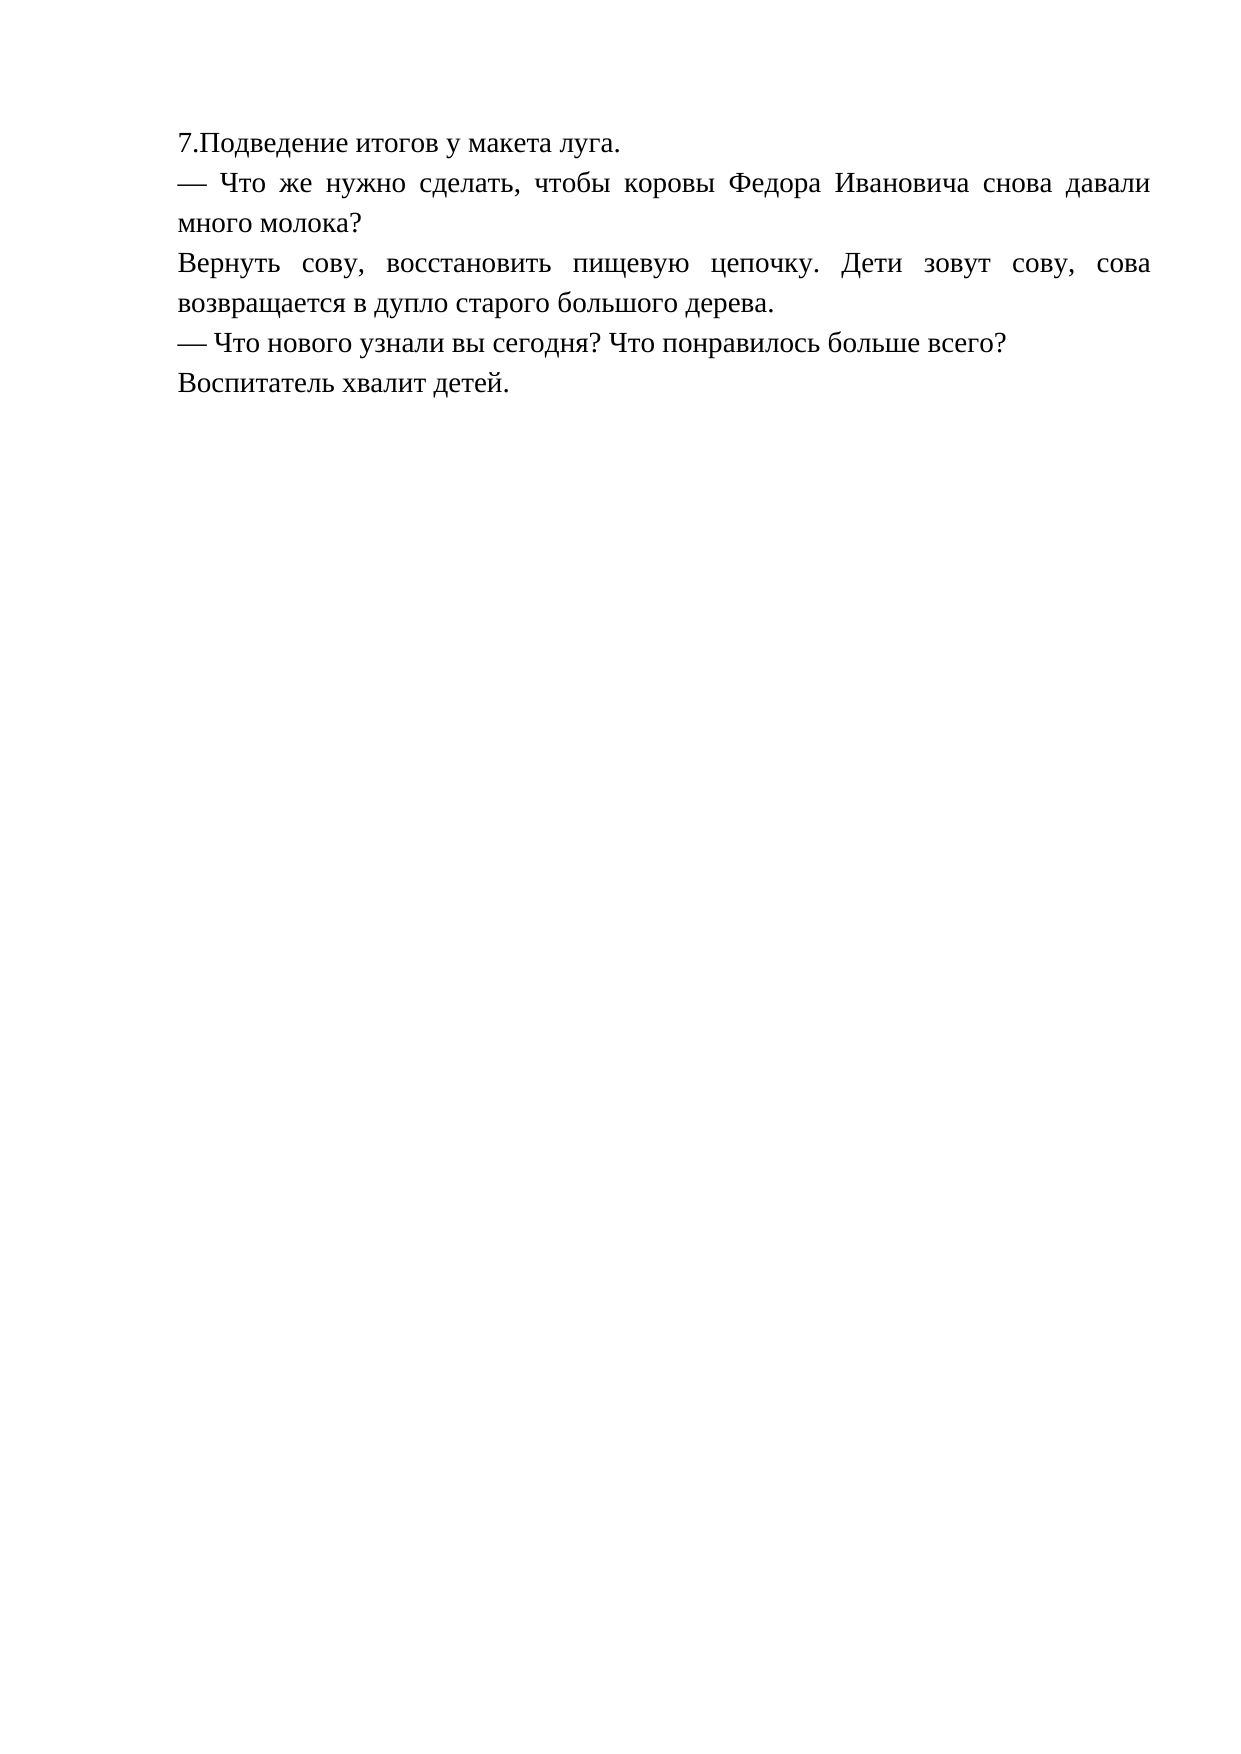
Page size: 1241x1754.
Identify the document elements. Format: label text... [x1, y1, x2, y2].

text 7.Подведение итогов у макета луга. [177, 118, 1152, 158]
text — Что нового узнали вы сегодня? Что понравилось больше всего? [177, 319, 1152, 359]
text Воспитатель хвалит детей. [177, 359, 1152, 399]
text — Что же нужно сделать, чтобы коровы Федора Ивановича снова давали много молока? [177, 158, 1152, 238]
text Вернуть сову, восстановить пищевую цепочку. Дети зовут сову, сова возвращается в дупло старого большого дерева. [177, 238, 1152, 319]
